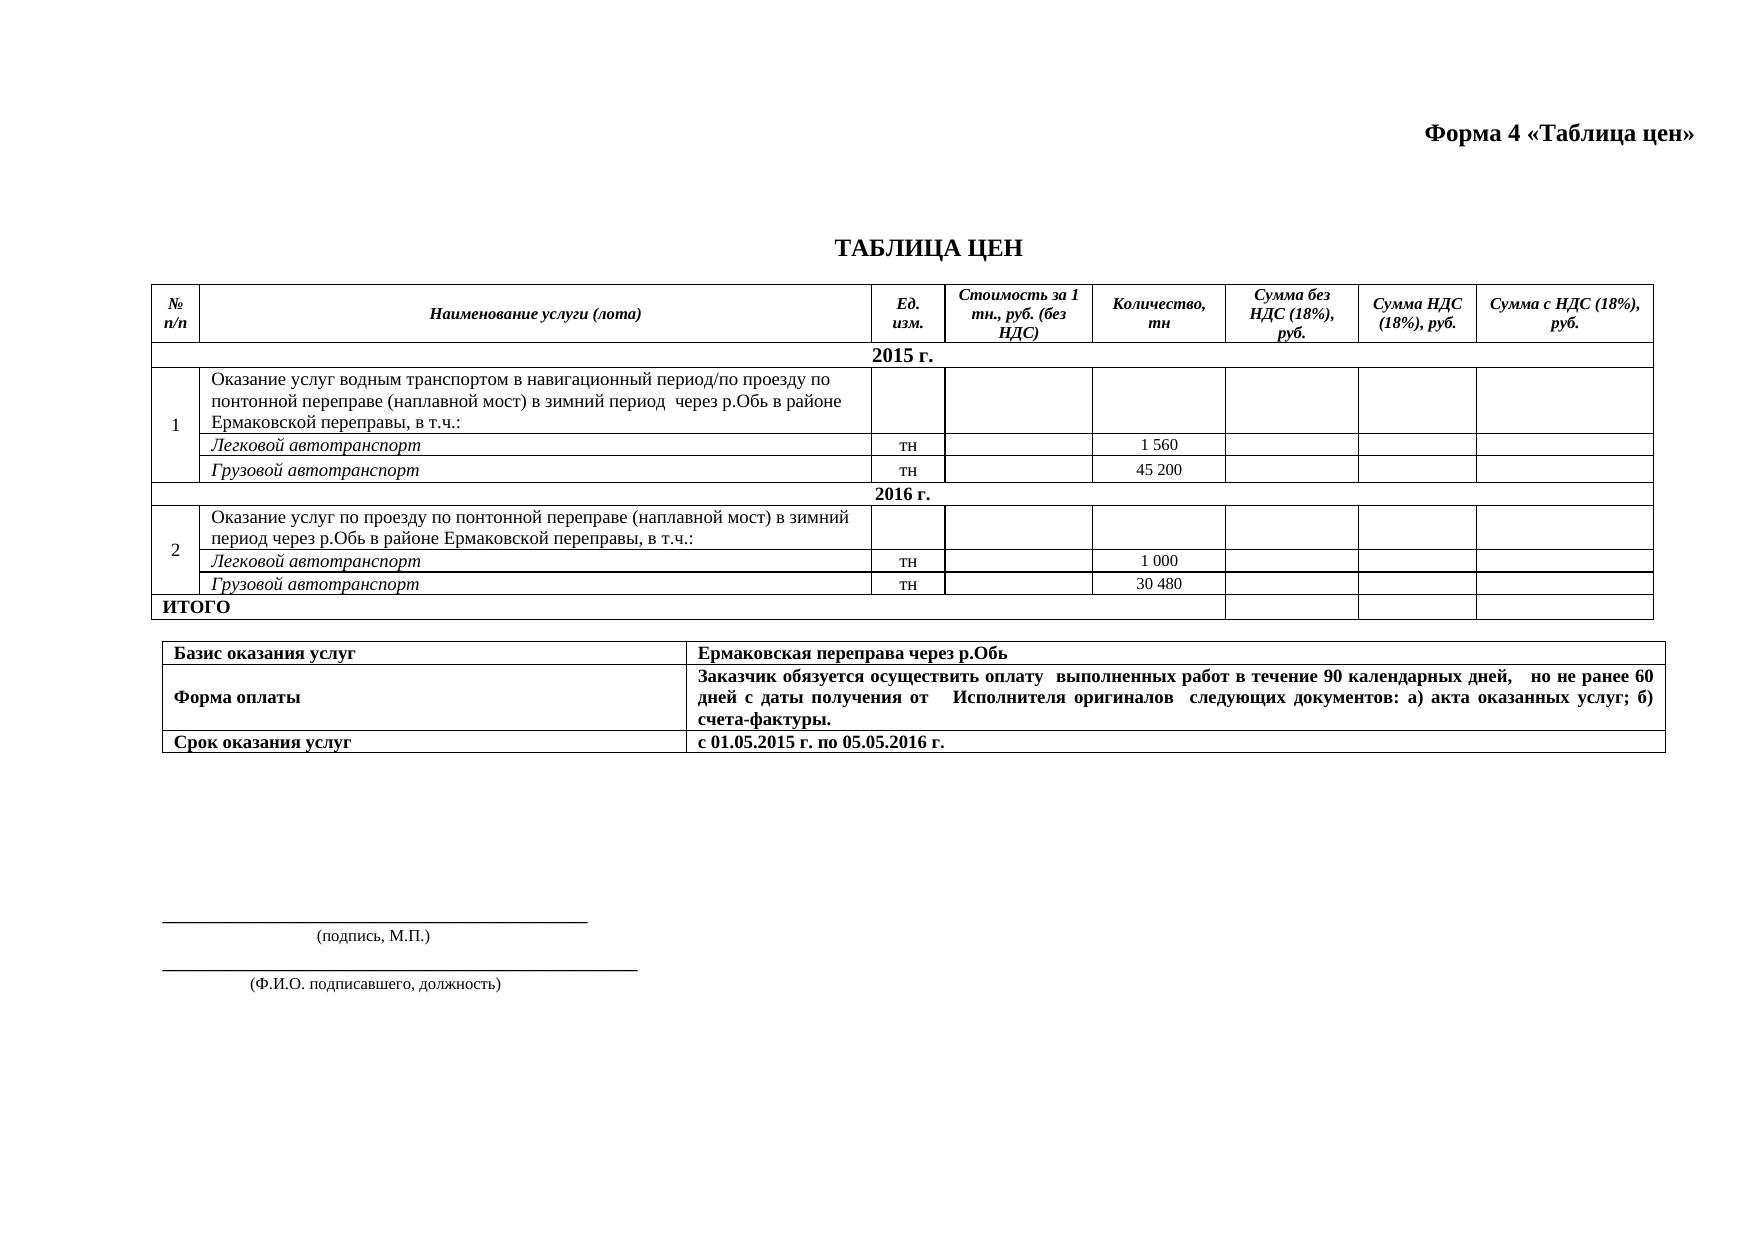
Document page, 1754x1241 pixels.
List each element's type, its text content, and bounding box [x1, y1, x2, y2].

table_header Базис оказания услуг [163, 642, 686, 664]
table_cell тн [872, 434, 944, 455]
table_cell ИТОГО [152, 595, 1225, 618]
table_cell [1359, 595, 1476, 618]
text (Ф.И.О. подписавшего, должность) [162, 973, 1695, 993]
table_header Сумма с НДС (18%), руб. [1477, 285, 1653, 342]
table_cell [946, 573, 1092, 594]
table_cell [1226, 506, 1358, 549]
table_header Наименование услуги (лота) [200, 285, 871, 342]
table_cell 1 [152, 368, 199, 482]
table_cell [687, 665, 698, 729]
table_header Сумма НДС (18%), руб. [1359, 285, 1476, 342]
table_cell [1477, 573, 1653, 594]
text __________________________________ [162, 897, 1695, 926]
table_cell [1477, 506, 1653, 549]
table_cell [946, 368, 1092, 433]
table_cell [1093, 506, 1225, 549]
table_cell [1477, 434, 1653, 455]
table_cell [1477, 595, 1653, 618]
table_cell Грузовой автотранспорт [200, 573, 871, 594]
table_cell [946, 506, 1092, 549]
table_cell Оказание услуг по проезду по понтонной переправе (наплавной мост) в зимний период через р.Обь в районе Ермаковской переправы, в т.ч.: [200, 506, 871, 549]
table_cell тн [872, 573, 944, 594]
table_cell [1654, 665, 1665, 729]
table_cell Легковой автотранспорт [200, 434, 871, 455]
table_cell [1359, 456, 1476, 482]
table_cell 1 560 [1093, 434, 1225, 455]
table_cell [1477, 368, 1653, 433]
table_cell [872, 368, 944, 433]
text (подпись, М.П.) [162, 926, 1695, 945]
table_cell [1226, 368, 1358, 433]
table_header Ед. изм. [872, 285, 944, 342]
table_cell 2 [152, 506, 199, 594]
text ______________________________________ [162, 945, 1695, 973]
table_cell [872, 506, 944, 549]
table_cell [1359, 573, 1476, 594]
table_cell [1226, 550, 1358, 571]
table_cell 45 200 [1093, 456, 1225, 482]
table_cell [1226, 595, 1358, 618]
table_header Стоимость за 1 тн., руб. (без НДС) [946, 285, 1092, 342]
table_cell Форма оплаты [163, 665, 686, 729]
table_header № п/п [152, 285, 199, 342]
table_header Ермаковская переправа через р.Обь [687, 642, 1665, 664]
table_cell [1477, 550, 1653, 571]
table_cell 2016 г. [152, 483, 1653, 504]
table_cell [1359, 434, 1476, 455]
table_cell [1477, 456, 1653, 482]
table_cell Оказание услуг водным транспортом в навигационный период/по проезду по понтонной переправе (наплавной мост) в зимний период через р.Обь в районе Ермаковской переправы, в т.ч.: [200, 368, 871, 433]
table_cell Легковой автотранспорт [200, 550, 871, 571]
table_cell [946, 456, 1092, 482]
table_cell [946, 434, 1092, 455]
table_cell с 01.05.2015 г. по 05.05.2016 г. [687, 731, 1665, 752]
table_cell 1 000 [1093, 550, 1225, 571]
table_cell 2015 г. [152, 343, 1653, 367]
table_cell [1359, 550, 1476, 571]
text ТАБЛИЦА ЦЕН [162, 233, 1695, 262]
table_cell Срок оказания услуг [163, 731, 686, 752]
text Форма 4 «Таблица цен» [162, 118, 1695, 147]
table_cell тн [872, 456, 944, 482]
table_cell [1226, 434, 1358, 455]
table_header Сумма без НДС (18%), руб. [1226, 285, 1358, 342]
table_cell [1359, 368, 1476, 433]
table_cell 30 480 [1093, 573, 1225, 594]
table_header Количество, тн [1093, 285, 1225, 342]
table_cell [1093, 368, 1225, 433]
table_cell Грузовой автотранспорт [200, 456, 871, 482]
table_cell [1359, 506, 1476, 549]
table_cell [946, 550, 1092, 571]
table_cell тн [872, 550, 944, 571]
table_cell [1226, 456, 1358, 482]
table_cell [1226, 573, 1358, 594]
